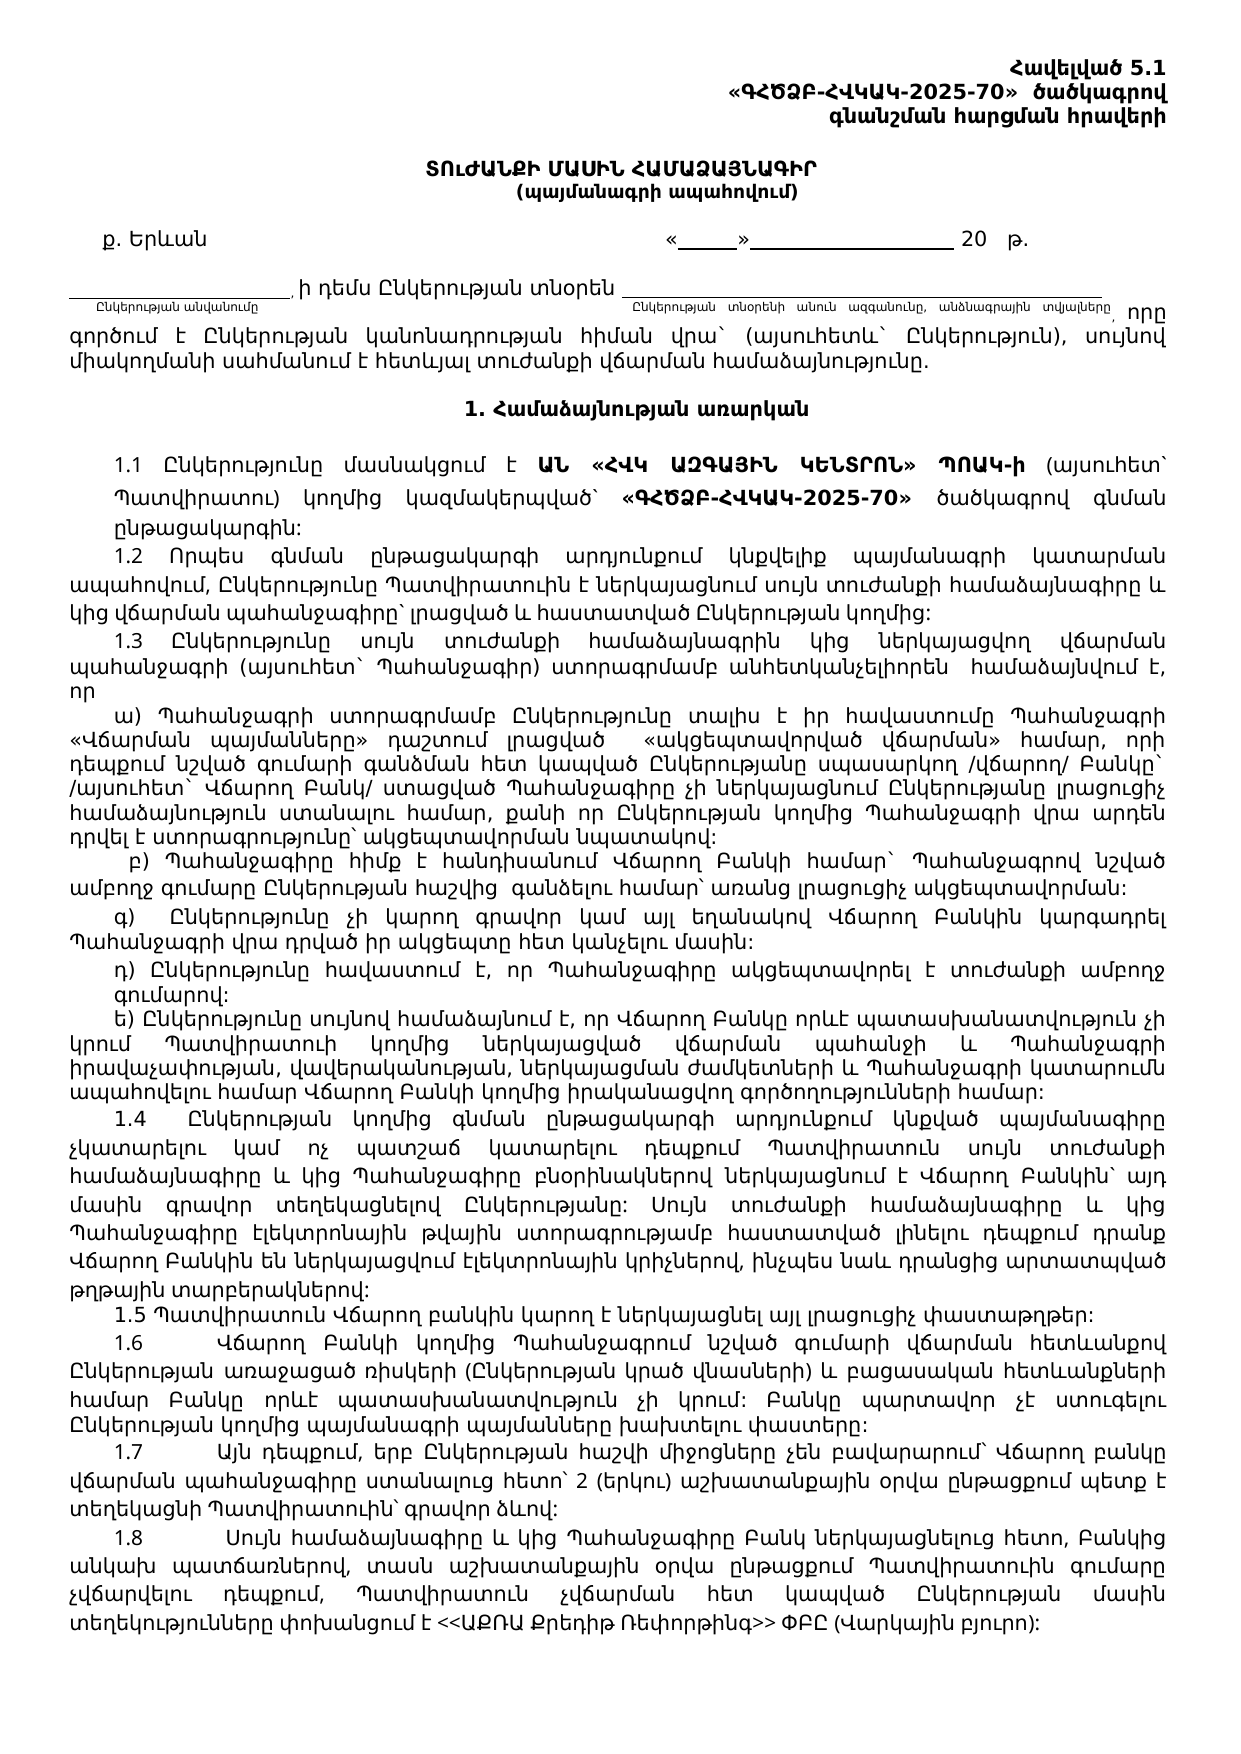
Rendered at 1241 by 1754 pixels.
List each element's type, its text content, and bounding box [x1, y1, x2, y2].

text 1. Համաձայնության առարկան [107, 397, 1167, 422]
text դ) Ընկերությունը հավաստում է, որ Պահանջագիրը ակցեպտավորել է տուժանքի ամբողջ գումարով: [113, 955, 1167, 1007]
text , ի դեմս Ընկերության տնօրեն [69, 276, 1167, 300]
list Սույն համաձայնագիրը և կից Պահանջագիրը Բանկ ներկայացնելուց հետո, Բանկից անկախ պատճառներով, տասն աշխատանքային օրվա ընթացքում Պատվիրատուին գումարը չվճարվելու դեպքում, Պատվիրատուն չվճարման հետ կապված Ընկերության մասին տեղեկությունները փոխանցում է <<ԱՔՌԱ Քրեդիթ Ռեփորթինգ>> ՓԲԸ (Վարկային բյուրո): [69, 1523, 1167, 1636]
text Ընկերության անվանումը Ընկերության տնօրենի անուն ազգանունը, անձնագրային տվյալները, որը գործում է Ընկերության կանոնադրության հիման վրա` (այսուհետև` Ընկերություն), սույնով միակողմանի սահմանում է հետևյալ տուժանքի վճարման համաձայնությունը. [69, 300, 1167, 373]
text ե) Ընկերությունը սույնով համաձայնում է, որ Վճարող Բանկը որևէ պատասխանատվություն չի կրում Պատվիրատուի կողմից ներկայացված վճարման պահանջի և Պահանջագրի իրավաչափության, վավերականության, ներկայացման ժամկետների և Պահանջագրի կատարումն ապահովելու համար Վճարող Բանկի կողմից իրականացվող գործողությունների համար: [69, 1007, 1167, 1104]
text «ԳՀԾՁԲ-ՀՎԿԱԿ-2025-70» ծածկագրով [69, 80, 1167, 104]
text 1.1 Ընկերությունը մասնակցում է ԱՆ «ՀՎԿ ԱԶԳԱՅԻՆ ԿԵՆՏՐՈՆ» ՊՈԱԿ-ի (այսուհետ` Պատվիրատու) կողմից կազմակերպված` «ԳՀԾՁԲ-ՀՎԿԱԿ-2025-70» ծածկագրով գնման ընթացակարգին: [113, 450, 1167, 541]
text 1.2 Որպես գնման ընթացակարգի արդյունքում կնքվելիք պայմանագրի կատարման ապահովում, Ընկերությունը Պատվիրատուին է ներկայացնում սույն տուժանքի համաձայնագիրը և կից վճարման պահանջագիրը` լրացված և հաստատված Ընկերության կողմից: [69, 541, 1167, 627]
list Այն դեպքում, երբ Ընկերության հաշվի միջոցները չեն բավարարում՝ Վճարող բանկը վճարման պահանջագիրը ստանալուց հետո՝ 2 (երկու) աշխատանքային օրվա ընթացքում պետք է տեղեկացնի Պատվիրատուին՝ գրավոր ձևով: [69, 1437, 1167, 1523]
text Հավելված 5.1 [69, 56, 1167, 80]
text ՏՈւԺԱՆՔԻ ՄԱՍԻՆ ՀԱՄԱՁԱՅՆԱԳԻՐ [69, 157, 1167, 181]
text ա) Պահանջագրի ստորագրմամբ Ընկերությունը տալիս է իր հավաստումը Պահանջագրի «Վճարման պայմանները» դաշտում լրացված «ակցեպտավորված վճարման» համար, որի դեպքում նշված գումարի գանձման հետ կապված Ընկերությանը սպասարկող /վճարող/ Բանկը` /այսուհետ` Վճարող Բանկ/ ստացված Պահանջագիրը չի ներկայացնում Ընկերությանը լրացուցիչ համաձայնություն ստանալու համար, քանի որ Ընկերության կողմից Պահանջագրի վրա արդեն դրվել է ստորագրությունը՝ ակցեպտավորման նպատակով: [69, 704, 1167, 849]
text (պայմանագրի ապահովում) [69, 181, 1167, 203]
text 1.4 Ընկերության կողմից գնման ընթացակարգի արդյունքում կնքված պայմանագիրը չկատարելու կամ ոչ պատշաճ կատարելու դեպքում Պատվիրատուն սույն տուժանքի համաձայնագիրը և կից Պահանջագիրը բնօրինակներով ներկայացնում է Վճարող Բանկին` այդ մասին գրավոր տեղեկացնելով Ընկերությանը: Սույն տուժանքի համաձայնագիրը և կից Պահանջագիրը էլեկտրոնային թվային ստորագրությամբ հաստատված լինելու դեպքում դրանք Վճարող Բանկին են ներկայացվում էլեկտրոնային կրիչներով, ինչպես նաև դրանցից արտատպված թղթային տարբերակներով: [69, 1104, 1167, 1303]
text 1.3 Ընկերությունը սույն տուժանքի համաձայնագրին կից ներկայացվող վճարման պահանջագրի (այսուհետ` Պահանջագիր) ստորագրմամբ անհետկանչելիորեն համաձայնվում է, որ [69, 627, 1167, 704]
text բ) Պահանջագիրը հիմք է հանդիսանում Վճարող Բանկի համար` Պահանջագրով նշված ամբողջ գումարը Ընկերության հաշվից գանձելու համար՝ առանց լրացուցիչ ակցեպտավորման: [69, 849, 1167, 902]
text 1.5 Պատվիրատուն Վճարող բանկին կարող է ներկայացնել այլ լրացուցիչ փաստաթղթեր: [113, 1303, 1167, 1328]
text ք. Երևան « » 20 թ. [69, 227, 1167, 252]
text գնանշման հարցման հրավերի [69, 104, 1167, 128]
list Վճարող Բանկի կողմից Պահանջագրում նշված գումարի վճարման հետևանքով Ընկերության առաջացած ռիսկերի (Ընկերության կրած վնասների) և բացասական հետևանքների համար Բանկը որևէ պատասխանատվություն չի կրում: Բանկը պարտավոր չէ ստուգելու Ընկերության կողմից պայմանագրի պայմանները խախտելու փաստերը: [69, 1328, 1167, 1437]
text գ) Ընկերությունը չի կարող գրավոր կամ այլ եղանակով Վճարող Բանկին կարգադրել Պահանջագրի վրա դրված իր ակցեպտը հետ կանչելու մասին: [69, 902, 1167, 955]
